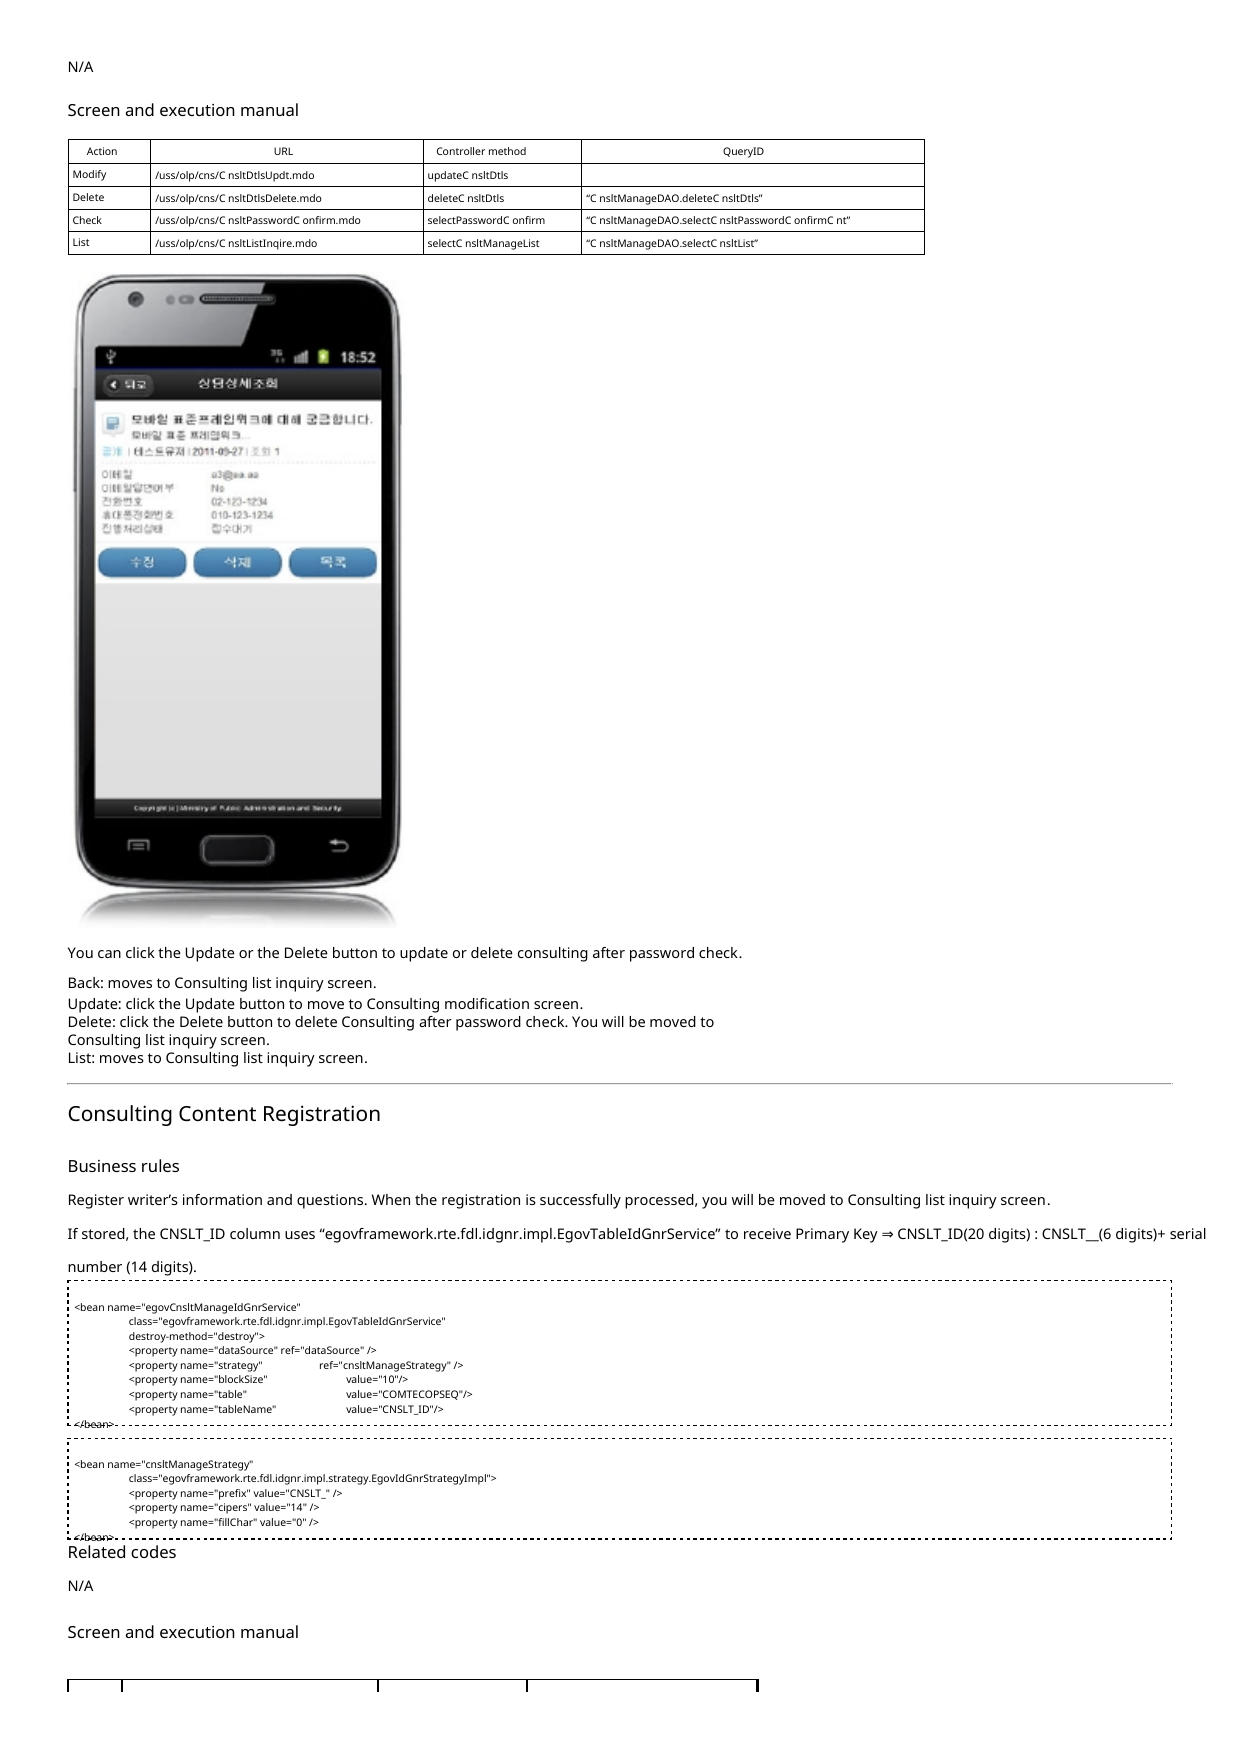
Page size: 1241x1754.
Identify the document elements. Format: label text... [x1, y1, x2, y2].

text value="COMTECOPSEQ"/> [346, 1387, 1240, 1402]
text <bean name="cnsltManageStrategy" [74, 1458, 1240, 1471]
text <property name="prefix" value="CNSLT_" /> [129, 1485, 1240, 1500]
text <property name="strategy" [129, 1358, 318, 1372]
text <property name="blockSize" [129, 1372, 318, 1387]
text Consulting Content Registration [67, 1104, 1240, 1126]
text </bean> [74, 1529, 1240, 1544]
text <property name="fillChar" value="0" /> [129, 1515, 1240, 1529]
text destroy-method="destroy"> [129, 1328, 1240, 1343]
text <property name="tableName" [129, 1402, 318, 1416]
text List: moves to Consulting list inquiry screen. [67, 1049, 1240, 1067]
text <property name="dataSource" ref="dataSource" /> [129, 1343, 1240, 1358]
text If stored, the CNSLT_ID column uses “egovframework.rte.fdl.idgnr.impl.EgovTableIdGnrService” to receive Primary Key ⇒ CNSLT_ID(20 digits) : CNSLT__(6 digits)+ serial number (14 digits). [67, 1213, 1240, 1279]
text Back: moves to Consulting list inquiry screen. [67, 962, 1240, 994]
text Screen and execution manual [67, 1624, 1240, 1643]
text ref="cnsltManageStrategy" /> [319, 1358, 1240, 1372]
text Delete: click the Delete button to delete Consulting after password check. You will be moved to [67, 1013, 1240, 1031]
text value="10"/> [346, 1372, 1240, 1387]
text Update: click the Update button to move to Consulting modification screen. [67, 994, 1240, 1013]
text Business rules [67, 1158, 1240, 1176]
text value="CNSLT_ID"/> [346, 1402, 1240, 1416]
picture [68, 270, 405, 928]
text <property name="cipers" value="14" /> [129, 1500, 1240, 1515]
text Related codes [67, 1544, 1240, 1562]
text class="egovframework.rte.fdl.idgnr.impl.strategy.EgovIdGnrStrategyImpl"> [129, 1471, 1240, 1485]
text N/A [67, 1562, 1240, 1599]
text Register writer’s information and questions. When the registration is successfully processed, you will be moved to Consulting list inquiry screen. [67, 1176, 1240, 1213]
text Screen and execution manual [67, 102, 1240, 120]
text You can click the Update or the Delete button to update or delete consulting after password check. [67, 944, 1240, 962]
text class="egovframework.rte.fdl.idgnr.impl.EgovTableIdGnrService" [129, 1313, 1240, 1328]
text Consulting list inquiry screen. [67, 1031, 1240, 1049]
text N/A [67, 58, 1240, 76]
text <property name="table" [129, 1387, 318, 1402]
text </bean> [74, 1416, 1240, 1431]
